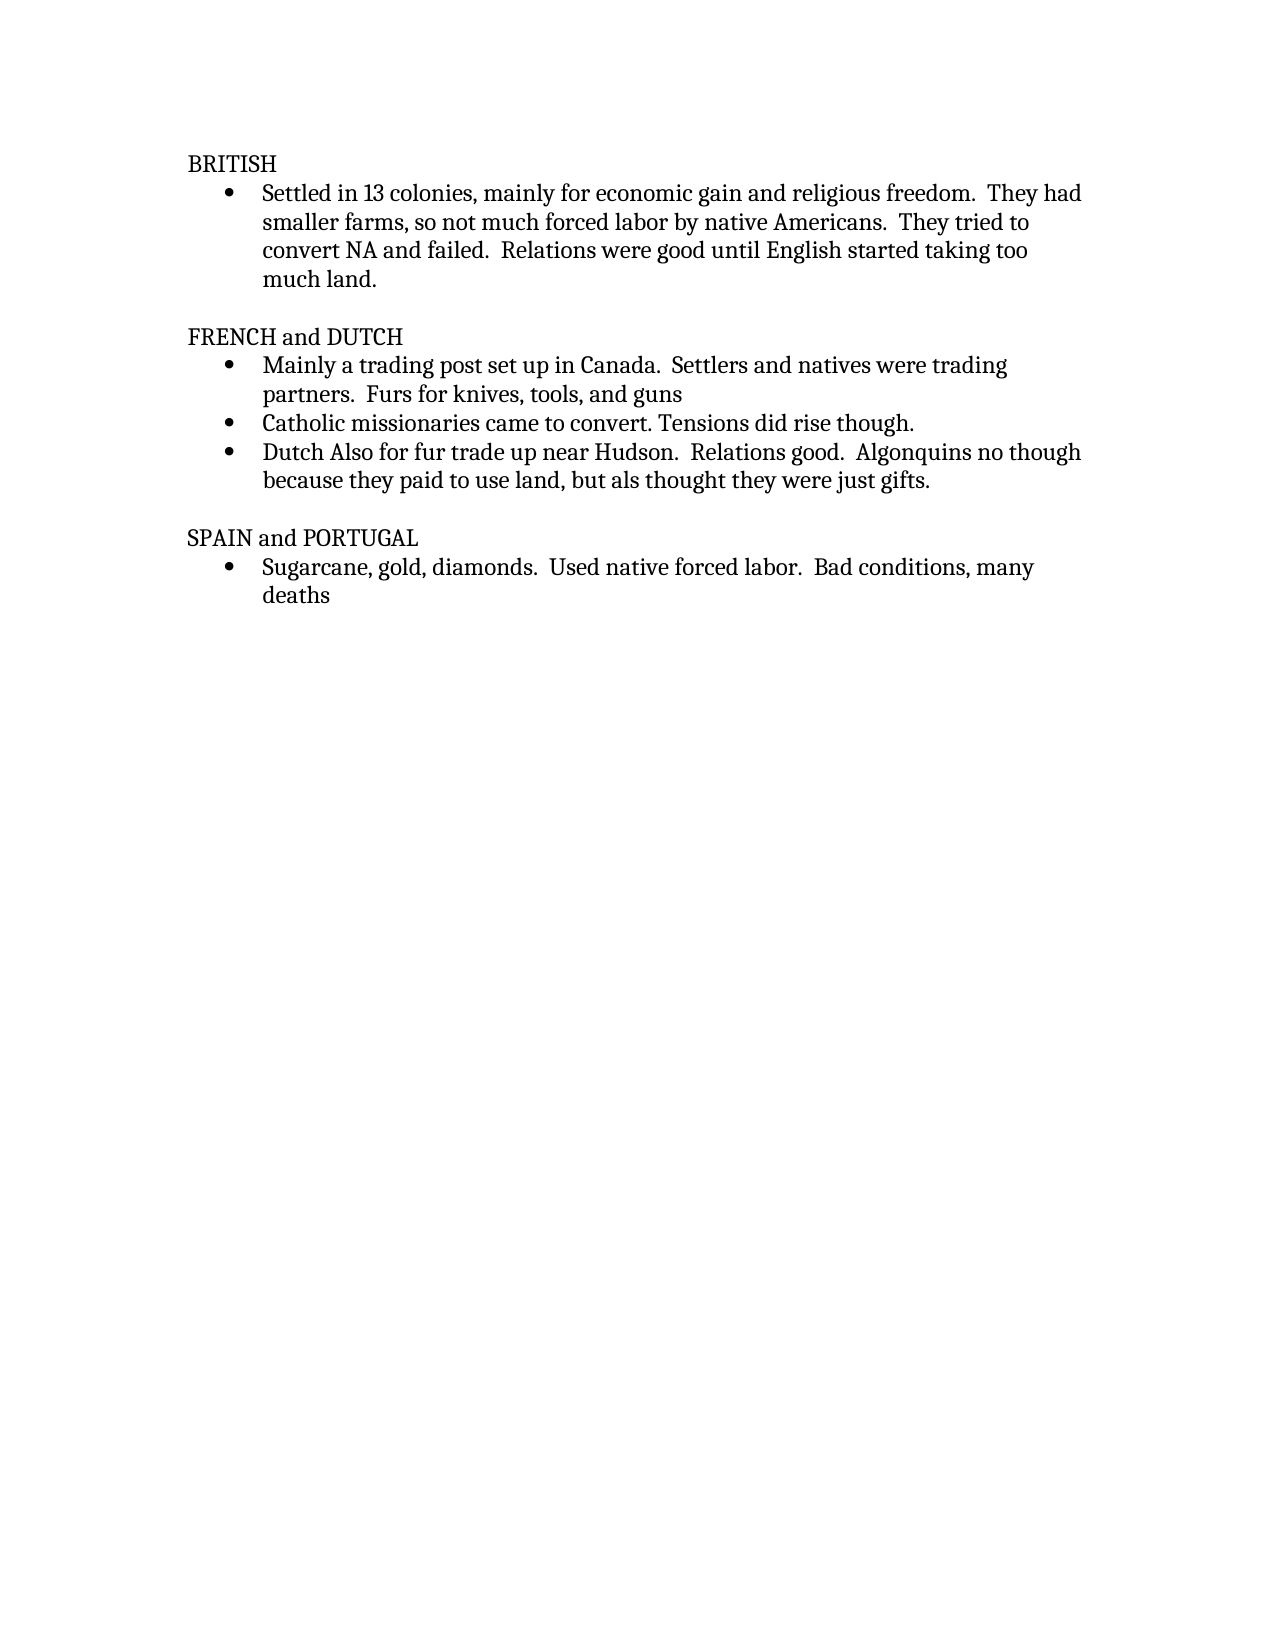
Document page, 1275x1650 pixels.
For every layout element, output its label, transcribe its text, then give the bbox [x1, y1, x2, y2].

text SPAIN and PORTUGAL [187, 524, 1087, 552]
list Mainly a trading post set up in Canada. Settlers and natives were trading partners. Furs for knives, tools, and guns [225, 351, 1087, 409]
text BRITISH [187, 150, 1087, 179]
text FRENCH and DUTCH [187, 322, 1087, 351]
list Settled in 13 colonies, mainly for economic gain and religious freedom. They had smaller farms, so not much forced labor by native Americans. They tried to convert NA and failed. Relations were good until English started taking too much land. [225, 179, 1087, 294]
list Sugarcane, gold, diamonds. Used native forced labor. Bad conditions, many deaths [225, 552, 1087, 610]
list Catholic missionaries came to convert. Tensions did rise though. [225, 409, 1087, 437]
list Dutch Also for fur trade up near Hudson. Relations good. Algonquins no though because they paid to use land, but als thought they were just gifts. [225, 437, 1087, 495]
